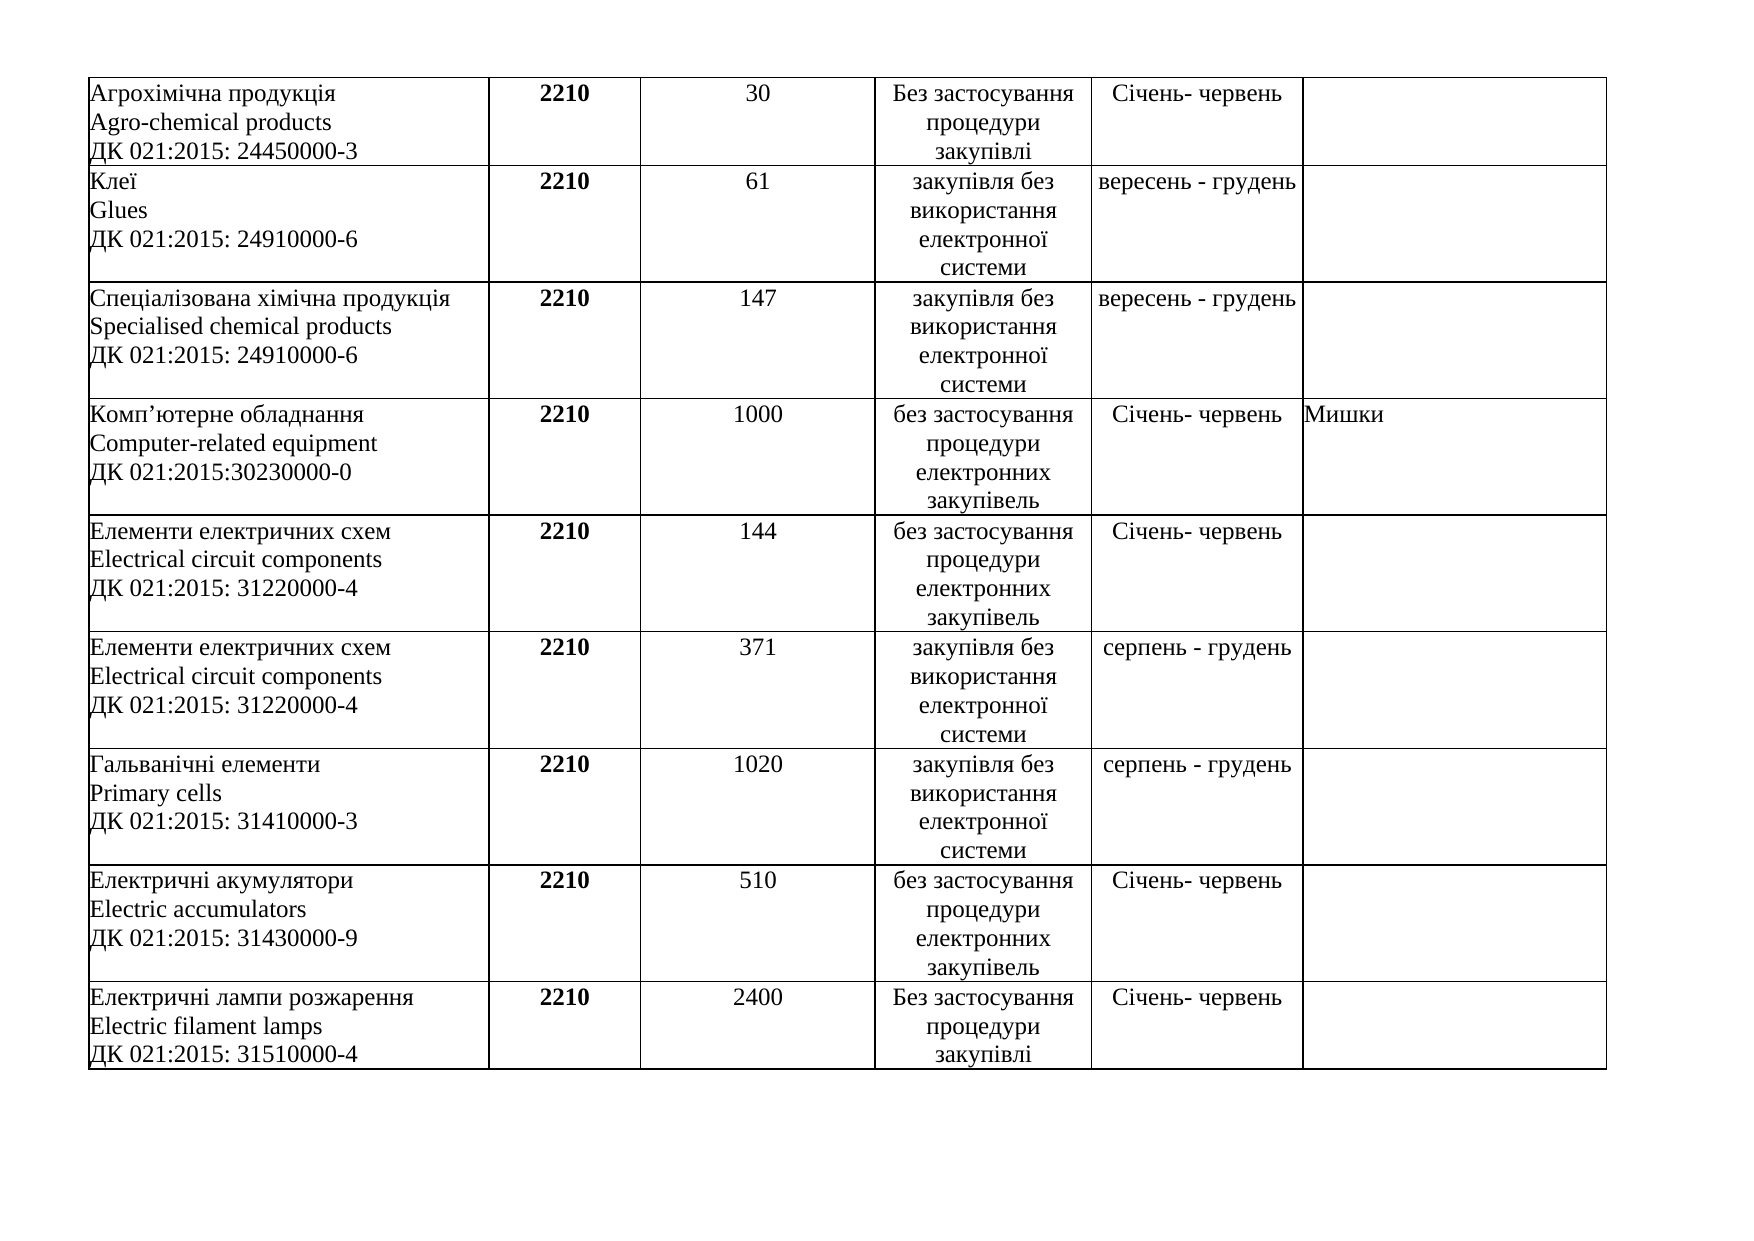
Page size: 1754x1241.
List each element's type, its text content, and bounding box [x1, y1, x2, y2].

table_cell серпень - грудень [1092, 632, 1302, 747]
table_cell Січень- червень [1092, 982, 1302, 1068]
table_cell Клеї Glues ДК 021:2015: 24910000-6 [90, 166, 488, 281]
table_cell 371 [641, 632, 874, 747]
table_cell [1304, 632, 1606, 747]
table_cell Електричні акумулятори Electric accumulators ДК 021:2015: 31430000-9 [90, 866, 488, 981]
table_cell 2210 [490, 78, 640, 164]
table_cell [1304, 283, 1606, 398]
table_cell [90, 982, 488, 1068]
table_cell закупівля без використання електронної системи [876, 283, 1091, 398]
table_cell закупівля без використання електронної системи [876, 632, 1091, 747]
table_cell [876, 78, 1091, 164]
table_cell закупівля без використання електронної системи [876, 749, 1091, 864]
table_cell 2210 [490, 982, 640, 1068]
table_cell 2210 [490, 632, 640, 747]
table_cell 2210 [490, 516, 640, 631]
table_cell Елементи електричних схем Electrical circuit components ДК 021:2015: 31220000-4 [90, 516, 488, 631]
table_cell Агрохімічна продукція Agro-chemical products ДК 021:2015: 24450000-3 [90, 78, 488, 164]
table_cell 510 [641, 866, 874, 981]
table_cell Без застосування процедури закупівлі [876, 982, 1091, 1068]
table_cell Мишки [1304, 399, 1606, 514]
table_cell [1304, 166, 1606, 281]
table_cell 1000 [641, 399, 874, 514]
table_cell 144 [641, 516, 874, 631]
table_cell Січень- червень [1092, 78, 1302, 164]
table_cell 1020 [641, 749, 874, 864]
table_cell 30 [641, 78, 874, 164]
table_cell [1304, 866, 1606, 981]
table_cell [1304, 982, 1606, 1068]
table_cell 2210 [490, 283, 640, 398]
table_cell 2210 [490, 399, 640, 514]
table_cell без застосування процедури електронних закупівель [876, 399, 1091, 514]
table_cell серпень - грудень [1092, 749, 1302, 864]
table_cell Гальванічні елементи Primary cells ДК 021:2015: 31410000-3 [90, 749, 488, 864]
table_cell 2400 [641, 982, 874, 1068]
table_cell вересень - грудень [1092, 166, 1302, 281]
table_cell Січень- червень [1092, 516, 1302, 631]
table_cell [876, 866, 1091, 981]
table_cell [1304, 749, 1606, 864]
table_cell 2210 [490, 749, 640, 864]
table_cell Січень- червень [1092, 866, 1302, 981]
table_cell 2210 [490, 866, 640, 981]
table_cell 61 [641, 166, 874, 281]
table_cell [1304, 516, 1606, 631]
table_cell Елементи електричних схем Electrical circuit components ДК 021:2015: 31220000-4 [90, 632, 488, 747]
table_cell [1304, 78, 1606, 164]
table_cell 147 [641, 283, 874, 398]
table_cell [876, 166, 1091, 281]
table_cell Спеціалізована хімічна продукція Specialised chemical products ДК 021:2015: 24910000-6 [90, 283, 488, 398]
table_cell без застосування процедури електронних закупівель [876, 516, 1091, 631]
table_cell 2210 [490, 166, 640, 281]
table_cell Січень- червень [1092, 399, 1302, 514]
table_cell вересень - грудень [1092, 283, 1302, 398]
table_cell Комп’ютерне обладнання Computer-related equipment ДК 021:2015:30230000-0 [90, 399, 488, 514]
